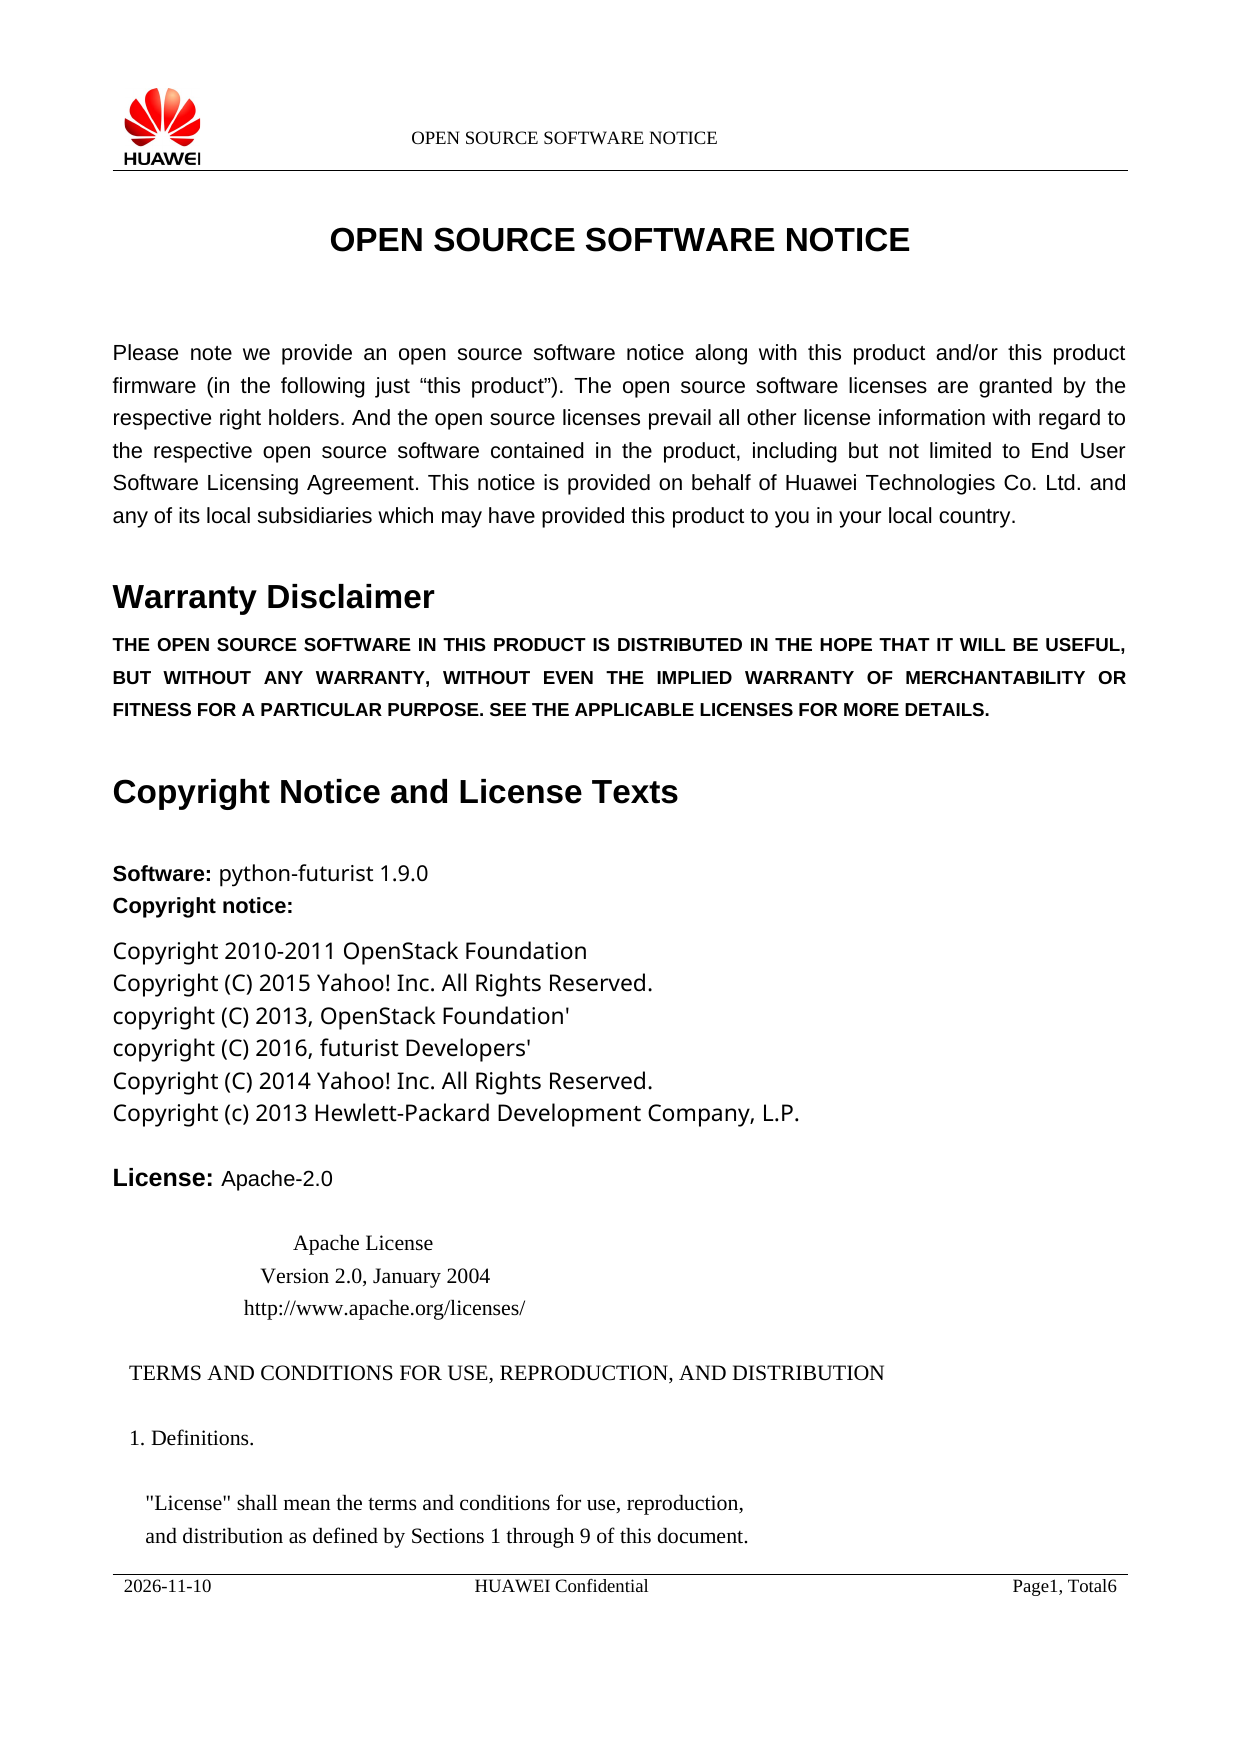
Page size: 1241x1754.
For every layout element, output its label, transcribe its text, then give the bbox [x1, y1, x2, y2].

text OPEN SOURCE SOFTWARE NOTICE [112, 206, 1128, 271]
text The open source software in this product is distributed in the hope that it will be useful, but WITHOUT ANY WARRANTY, without even the implied warranty of MERCHANTABILITY or FITNESS FOR A PARTICULAR PURPOSE. See the applicable licenses for more details. [112, 629, 1128, 726]
text Copyright 2010-2011 OpenStack Foundation Copyright (C) 2015 Yahoo! Inc. All Rights Reserved. copyright (C) 2013, OpenStack Foundation' copyright (C) 2016, futurist Developers' Copyright (C) 2014 Yahoo! Inc. All Rights Reserved. Copyright (c) 2013 Hewlett-Packard Development Company, L.P. [112, 934, 1128, 1161]
text Warranty Disclaimer [112, 564, 1128, 629]
title Software: python-futurist 1.9.0 [112, 856, 1128, 889]
text Please note we provide an open source software notice along with this product and/or this product firmware (in the following just “this product”). The open source software licenses are granted by the respective right holders. And the open source licenses prevail all other license information with regard to the respective open source software contained in the product, including but not limited to End User Software Licensing Agreement. This notice is provided on behalf of Huawei Technologies Co. Ltd. and any of its local subsidiaries which may have provided this product to you in your local country. [112, 336, 1128, 531]
text Copyright notice: [112, 889, 1128, 921]
picture [124, 88, 201, 165]
text Copyright Notice and License Texts [112, 759, 1128, 824]
text License: Apache-2.0 [112, 1161, 1128, 1194]
